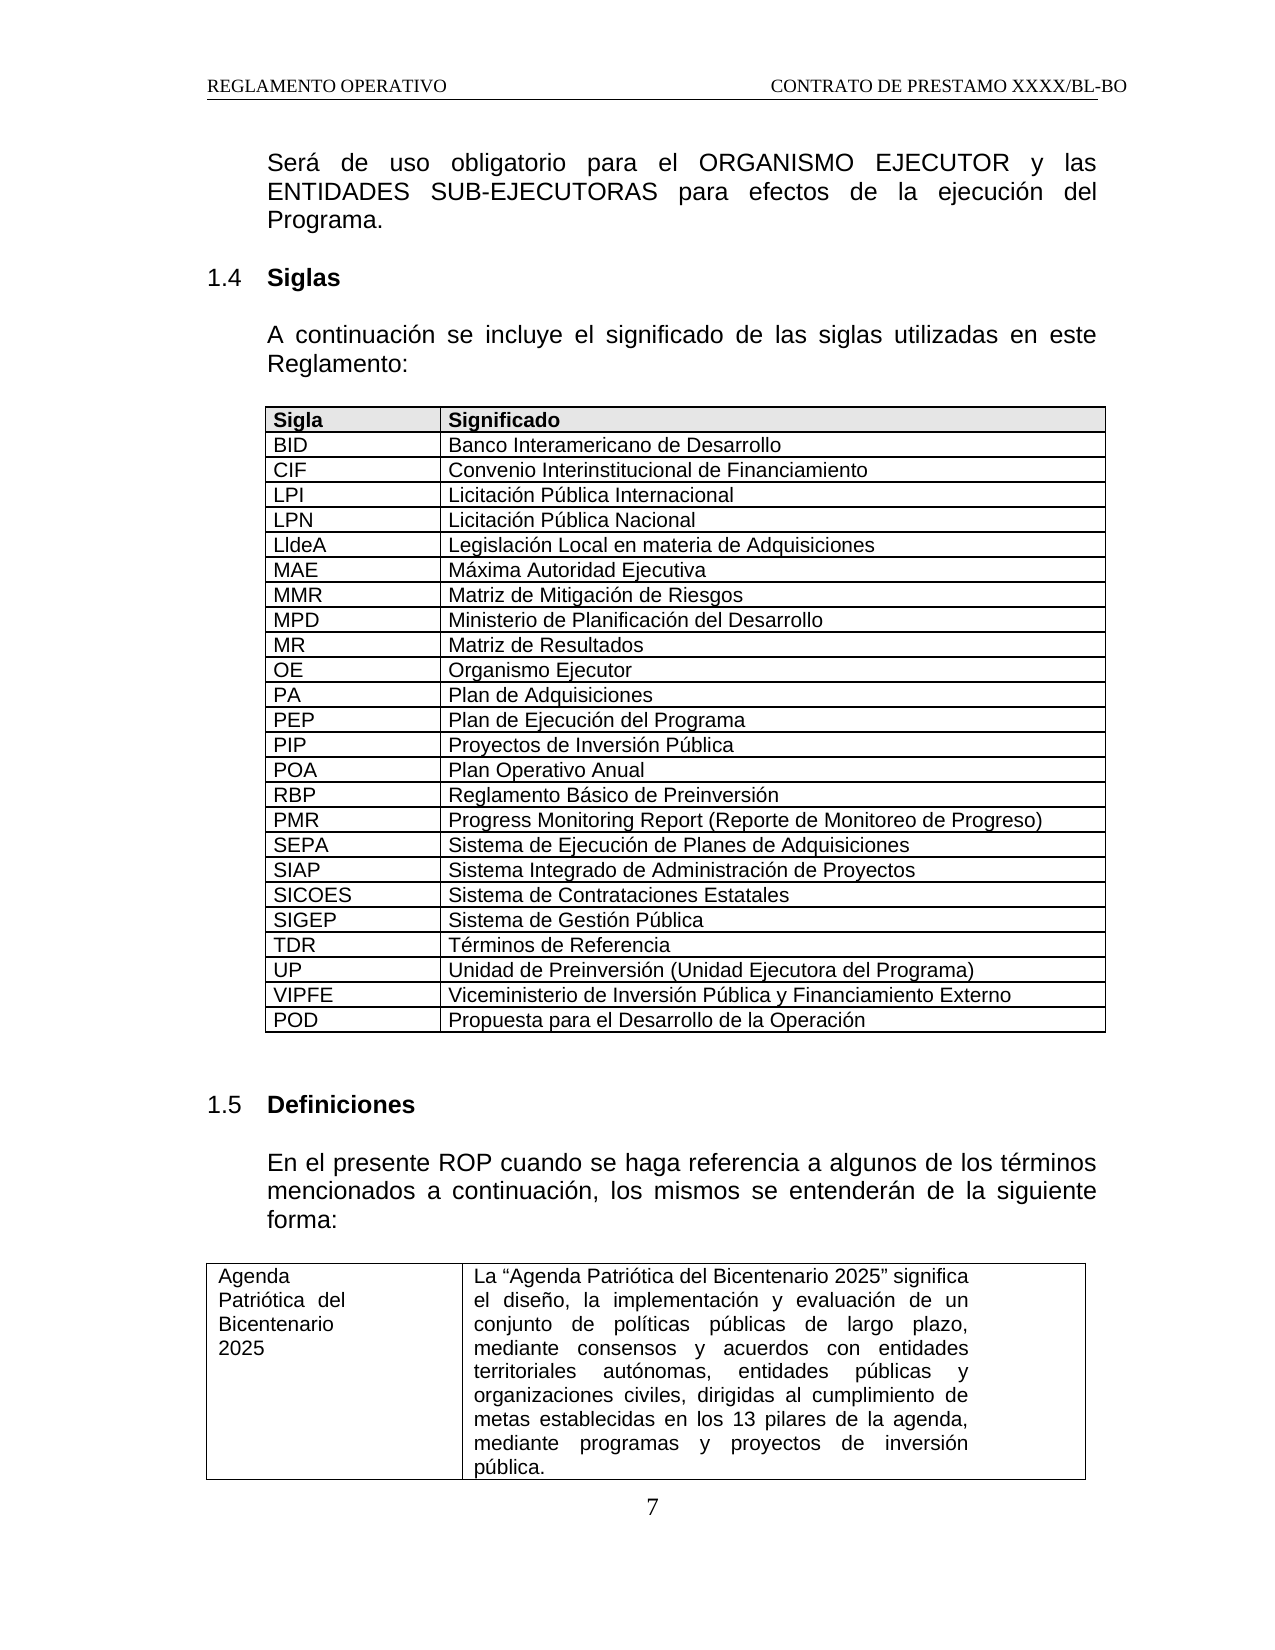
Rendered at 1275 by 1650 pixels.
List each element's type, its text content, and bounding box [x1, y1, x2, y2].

table_cell Plan de Ejecución del Programa [441, 708, 1105, 731]
table_cell Convenio Interinstitucional de Financiamiento [441, 458, 1105, 481]
table_cell Plan de Adquisiciones [441, 683, 1105, 706]
table_cell MPD [266, 608, 440, 631]
table_cell SIAP [266, 858, 440, 881]
table_cell Banco Interamericano de Desarrollo [441, 433, 1105, 456]
table_cell Licitación Pública Internacional [441, 483, 1105, 506]
table_cell Plan Operativo Anual [441, 758, 1105, 781]
table_header Sigla [266, 408, 440, 431]
table_cell Propuesta para el Desarrollo de la Operación [441, 1008, 1105, 1031]
table_cell Reglamento Básico de Preinversión [441, 783, 1105, 806]
table_cell PIP [266, 733, 440, 756]
table_cell UP [266, 958, 440, 981]
table_cell OE [266, 658, 440, 681]
table_cell Unidad de Preinversión (Unidad Ejecutora del Programa) [441, 958, 1105, 981]
table_cell Sistema de Gestión Pública [441, 908, 1105, 931]
table_cell SICOES [266, 883, 440, 906]
table_cell PEP [266, 708, 440, 731]
table_cell PMR [266, 808, 440, 831]
table_cell Ministerio de Planificación del Desarrollo [441, 608, 1105, 631]
table_cell SIGEP [266, 908, 440, 931]
table_cell Máxima Autoridad Ejecutiva [441, 558, 1105, 581]
table_cell VIPFE [266, 983, 440, 1006]
table_cell Matriz de Resultados [441, 633, 1105, 656]
table_cell TDR [266, 933, 440, 956]
table_cell MMR [266, 583, 440, 606]
table_cell LPN [266, 508, 440, 531]
table_cell Licitación Pública Nacional [441, 508, 1105, 531]
table_cell RBP [266, 783, 440, 806]
table_header Significado [441, 408, 1105, 431]
table_cell SEPA [266, 833, 440, 856]
table_cell MAE [266, 558, 440, 581]
table_cell Sistema Integrado de Administración de Proyectos [441, 858, 1105, 881]
text En el presente ROP cuando se haga referencia a algunos de los términos mencionados a continuación, los mismos se entenderán de la siguiente forma: [267, 1147, 1098, 1234]
table_cell Sistema de Contrataciones Estatales [441, 883, 1105, 906]
text A continuación se incluye el significado de las siglas utilizadas en este Reglamento: [267, 320, 1098, 378]
table_cell BID [266, 433, 440, 456]
table_cell Matriz de Mitigación de Riesgos [441, 583, 1105, 606]
table_cell Legislación Local en materia de Adquisiciones [441, 533, 1105, 556]
table_cell CIF [266, 458, 440, 481]
subtitle Siglas [207, 263, 1098, 291]
table_cell Progress Monitoring Report (Reporte de Monitoreo de Progreso) [441, 808, 1105, 831]
table_cell Proyectos de Inversión Pública [441, 733, 1105, 756]
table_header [463, 1264, 1085, 1479]
table_cell Organismo Ejecutor [441, 658, 1105, 681]
table_cell Sistema de Ejecución de Planes de Adquisiciones [441, 833, 1105, 856]
table_cell Viceministerio de Inversión Pública y Financiamiento Externo [441, 983, 1105, 1006]
table_cell LPI [266, 483, 440, 506]
table_cell Términos de Referencia [441, 933, 1105, 956]
table_cell POD [266, 1008, 440, 1031]
table_cell LldeA [266, 533, 440, 556]
text Será de uso obligatorio para el ORGANISMO EJECUTOR y las ENTIDADES SUB-EJECUTORAS para efectos de la ejecución del Programa. [267, 148, 1098, 234]
table_cell POA [266, 758, 440, 781]
subtitle Definiciones [207, 1090, 1098, 1119]
table_cell PA [266, 683, 440, 706]
table_cell MR [266, 633, 440, 656]
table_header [207, 1264, 462, 1479]
